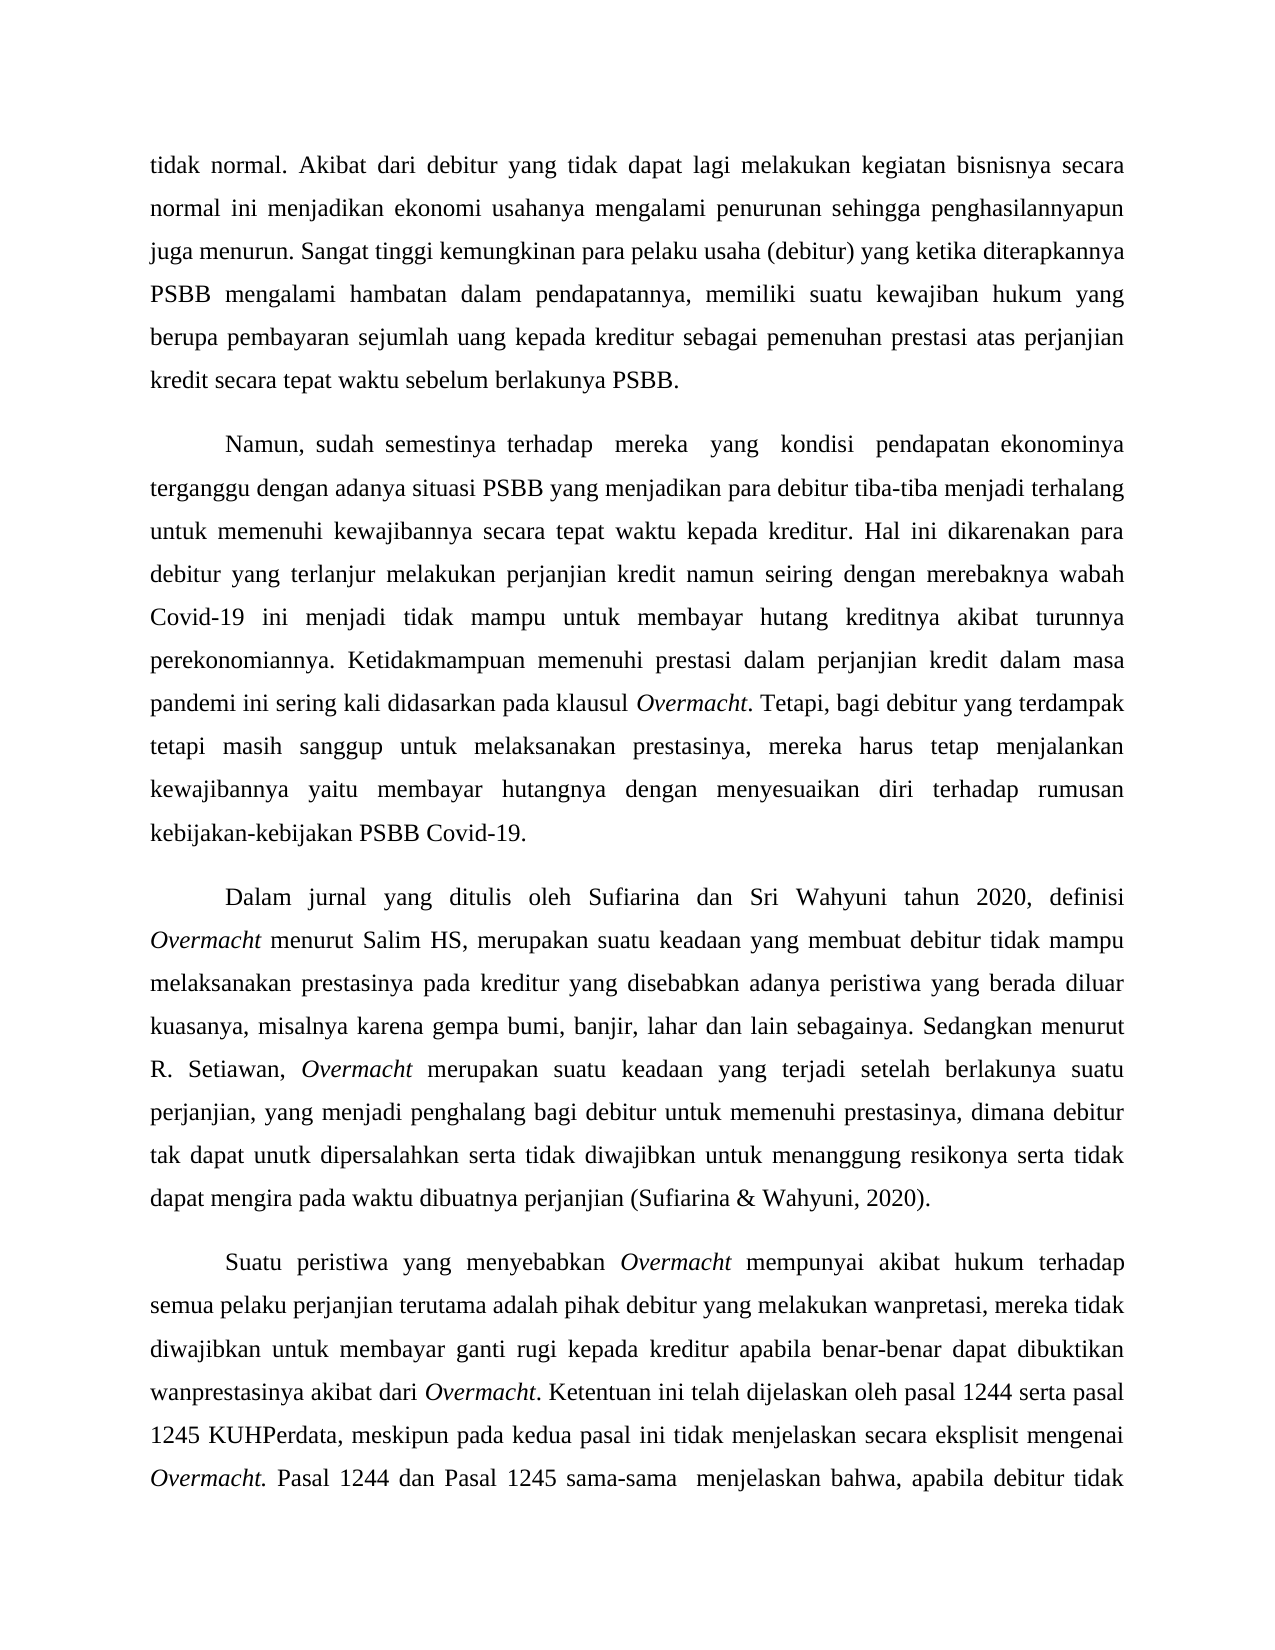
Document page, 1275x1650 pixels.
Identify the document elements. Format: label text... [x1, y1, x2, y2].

text Dalam jurnal yang ditulis oleh Sufiarina dan Sri Wahyuni tahun 2020, definisi Overmacht menurut Salim HS, merupakan suatu keadaan yang membuat debitur tidak mampu melaksanakan prestasinya pada kreditur yang disebabkan adanya peristiwa yang berada diluar kuasanya, misalnya karena gempa bumi, banjir, lahar dan lain sebagainya. Sedangkan menurut R. Setiawan, Overmacht merupakan suatu keadaan yang terjadi setelah berlakunya suatu perjanjian, yang menjadi penghalang bagi debitur untuk memenuhi prestasinya, dimana debitur tak dapat unutk dipersalahkan serta tidak diwajibkan untuk menanggung resikonya serta tidak dapat mengira pada waktu dibuatnya perjanjian (Sufiarina & Wahyuni, 2020). [150, 882, 1125, 1212]
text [150, 1247, 1125, 1492]
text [150, 150, 1125, 394]
text Namun, sudah semestinya terhadap mereka yang kondisi pendapatan ekonominya terganggu dengan adanya situasi PSBB yang menjadikan para debitur tiba-tiba menjadi terhalang untuk memenuhi kewajibannya secara tepat waktu kepada kreditur. Hal ini dikarenakan para debitur yang terlanjur melakukan perjanjian kredit namun seiring dengan merebaknya wabah Covid-19 ini menjadi tidak mampu untuk membayar hutang kreditnya akibat turunnya perekonomiannya. Ketidakmampuan memenuhi prestasi dalam perjanjian kredit dalam masa pandemi ini sering kali didasarkan pada klausul Overmacht. Tetapi, bagi debitur yang terdampak tetapi masih sanggup untuk melaksanakan prestasinya, mereka harus tetap menjalankan kewajibannya yaitu membayar hutangnya dengan menyesuaikan diri terhadap rumusan kebijakan-kebijakan PSBB Covid-19. [150, 429, 1125, 846]
